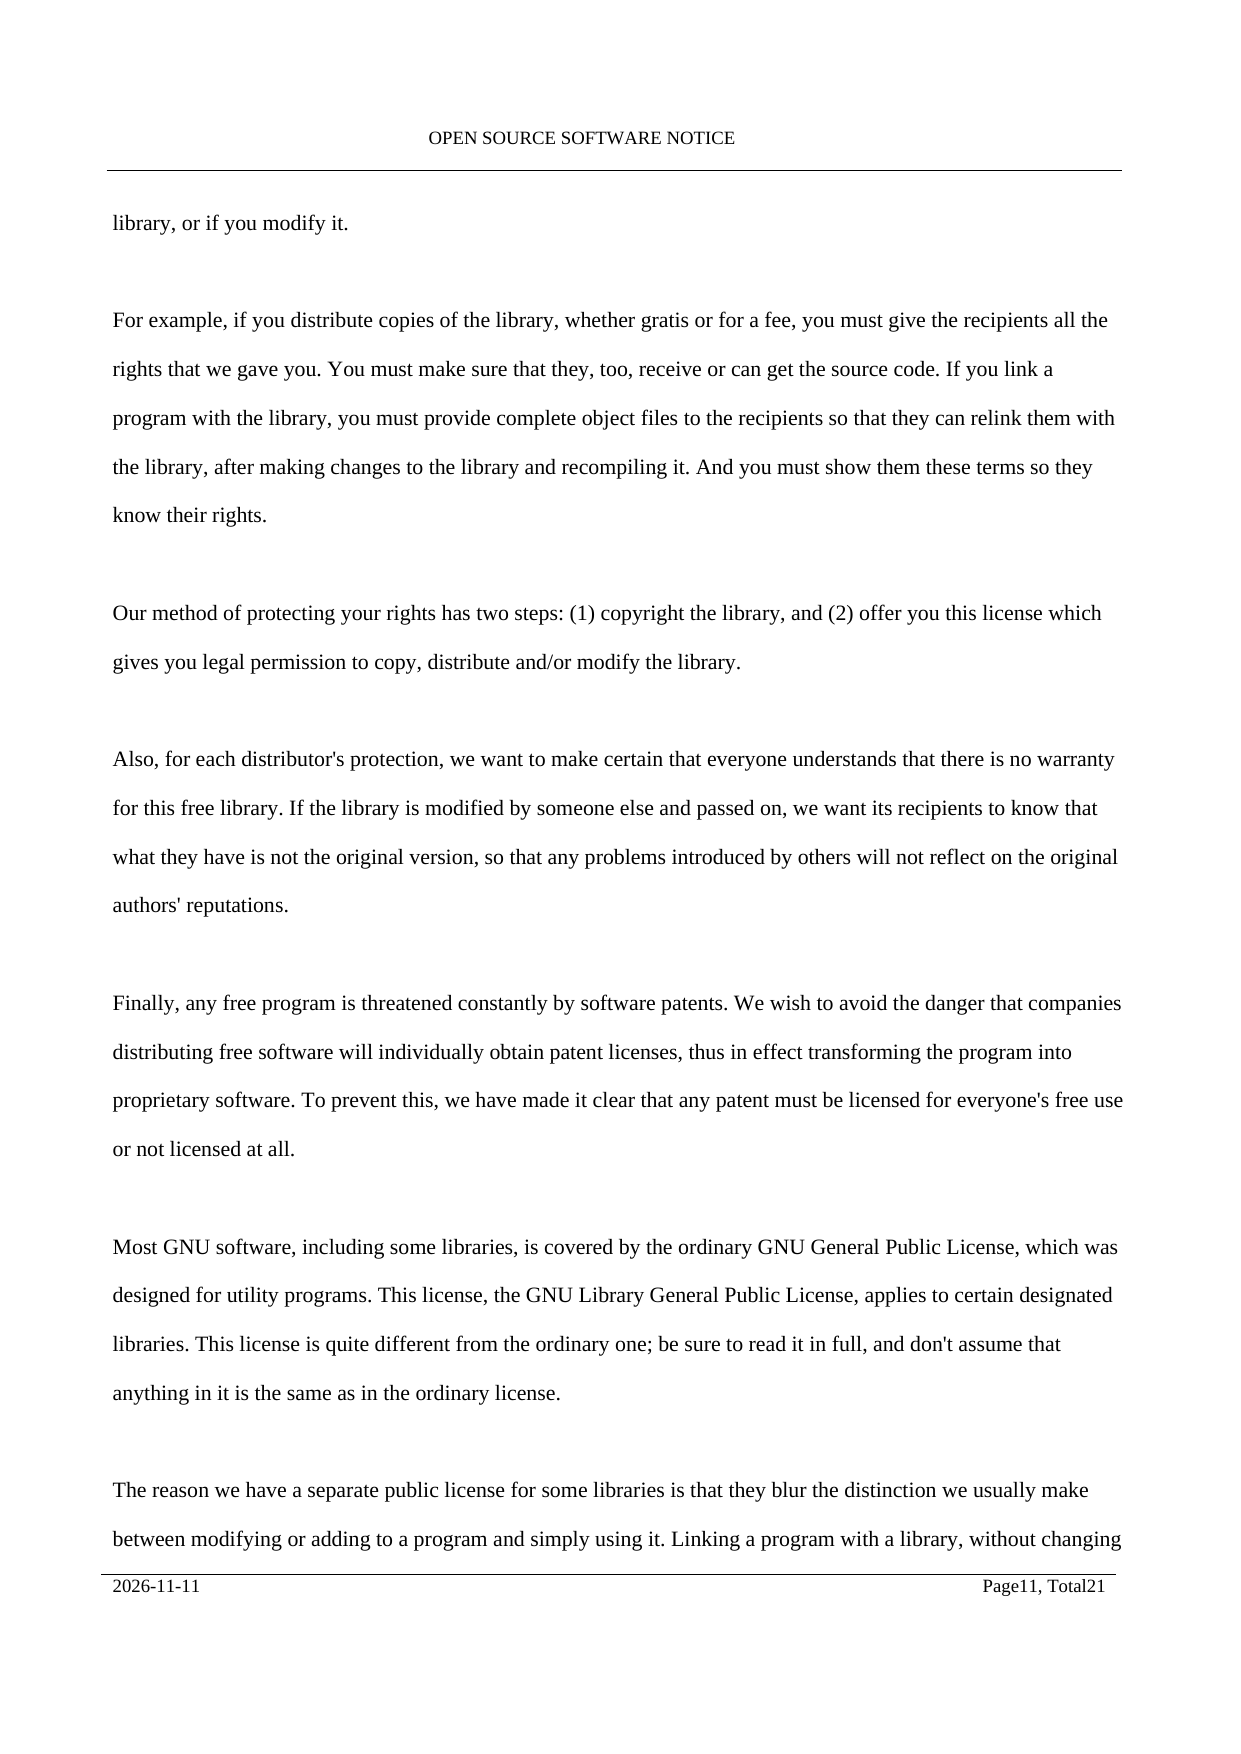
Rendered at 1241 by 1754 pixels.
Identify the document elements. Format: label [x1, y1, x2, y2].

text [112, 206, 1128, 1555]
